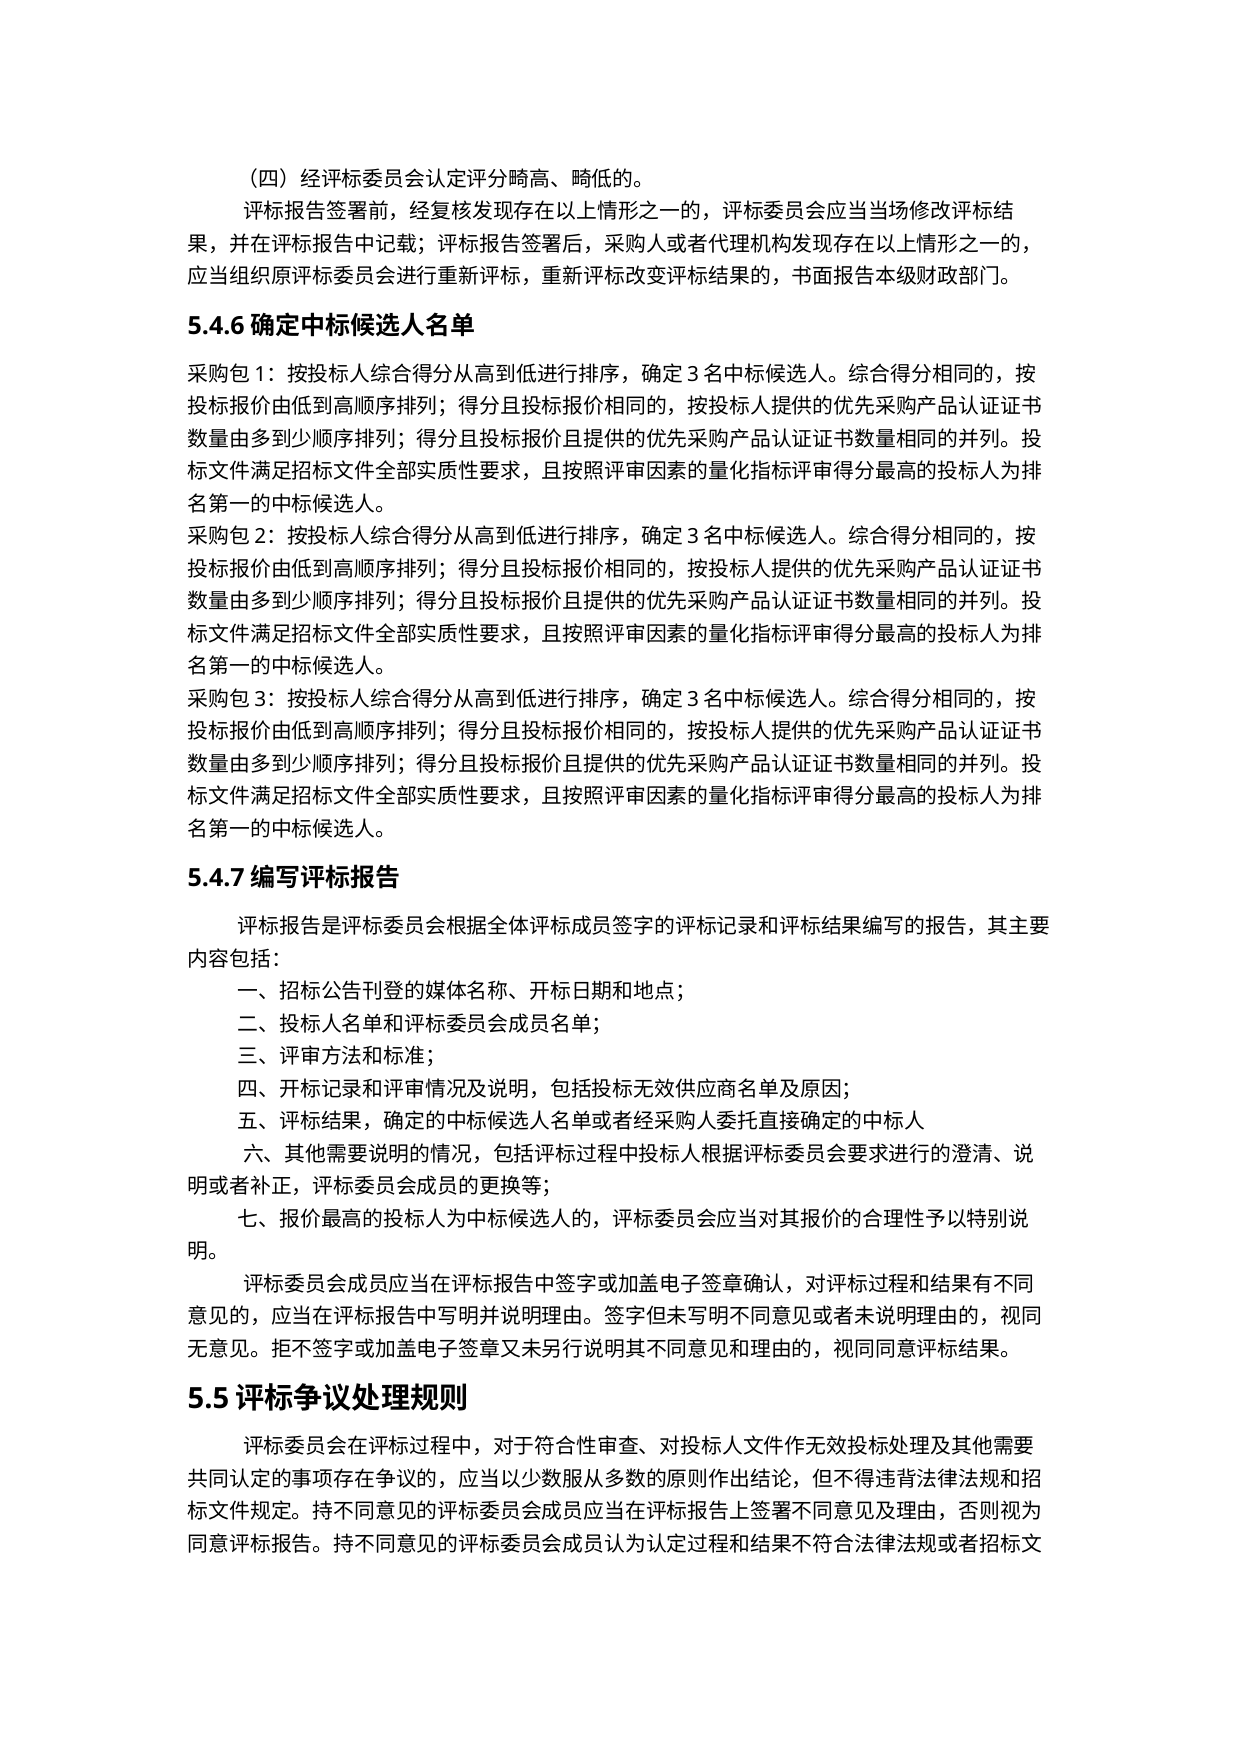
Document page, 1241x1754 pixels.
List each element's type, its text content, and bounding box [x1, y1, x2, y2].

text 5.4.7编写评标报告 [187, 844, 1053, 909]
text 一、招标公告刊登的媒体名称、开标日期和地点； [187, 974, 1053, 1007]
text 六、其他需要说明的情况，包括评标过程中投标人根据评标委员会要求进行的澄清、说明或者补正，评标委员会成员的更换等； [187, 1137, 1053, 1202]
text 三、评审方法和标准； [187, 1039, 1053, 1072]
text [187, 1429, 1053, 1559]
text 采购包1：按投标人综合得分从高到低进行排序，确定3名中标候选人。综合得分相同的，按投标报价由低到高顺序排列；得分且投标报价相同的，按投标人提供的优先采购产品认证证书数量由多到少顺序排列；得分且投标报价且提供的优先采购产品认证证书数量相同的并列。投标文件满足招标文件全部实质性要求，且按照评审因素的量化指标评审得分最高的投标人为排名第一的中标候选人。 [187, 357, 1053, 519]
text 评标报告签署前，经复核发现存在以上情形之一的，评标委员会应当当场修改评标结果，并在评标报告中记载；评标报告签署后，采购人或者代理机构发现存在以上情形之一的，应当组织原评标委员会进行重新评标，重新评标改变评标结果的，书面报告本级财政部门。 [187, 194, 1053, 292]
text 采购包3：按投标人综合得分从高到低进行排序，确定3名中标候选人。综合得分相同的，按投标报价由低到高顺序排列；得分且投标报价相同的，按投标人提供的优先采购产品认证证书数量由多到少顺序排列；得分且投标报价且提供的优先采购产品认证证书数量相同的并列。投标文件满足招标文件全部实质性要求，且按照评审因素的量化指标评审得分最高的投标人为排名第一的中标候选人。 [187, 682, 1053, 844]
text 评标报告是评标委员会根据全体评标成员签字的评标记录和评标结果编写的报告，其主要内容包括： [187, 909, 1053, 974]
text 四、开标记录和评审情况及说明，包括投标无效供应商名单及原因； [187, 1072, 1053, 1104]
text 5.4.6确定中标候选人名单 [187, 292, 1053, 357]
text （四）经评标委员会认定评分畸高、畸低的。 [187, 162, 1053, 194]
text 采购包2：按投标人综合得分从高到低进行排序，确定3名中标候选人。综合得分相同的，按投标报价由低到高顺序排列；得分且投标报价相同的，按投标人提供的优先采购产品认证证书数量由多到少顺序排列；得分且投标报价且提供的优先采购产品认证证书数量相同的并列。投标文件满足招标文件全部实质性要求，且按照评审因素的量化指标评审得分最高的投标人为排名第一的中标候选人。 [187, 519, 1053, 682]
text 七、报价最高的投标人为中标候选人的，评标委员会应当对其报价的合理性予以特别说明。 [187, 1202, 1053, 1267]
text 5.5评标争议处理规则 [187, 1364, 1053, 1429]
text 五、评标结果，确定的中标候选人名单或者经采购人委托直接确定的中标人 [187, 1104, 1053, 1137]
text 二、投标人名单和评标委员会成员名单； [187, 1007, 1053, 1039]
text 评标委员会成员应当在评标报告中签字或加盖电子签章确认，对评标过程和结果有不同意见的，应当在评标报告中写明并说明理由。签字但未写明不同意见或者未说明理由的，视同无意见。拒不签字或加盖电子签章又未另行说明其不同意见和理由的，视同同意评标结果。 [187, 1267, 1053, 1364]
